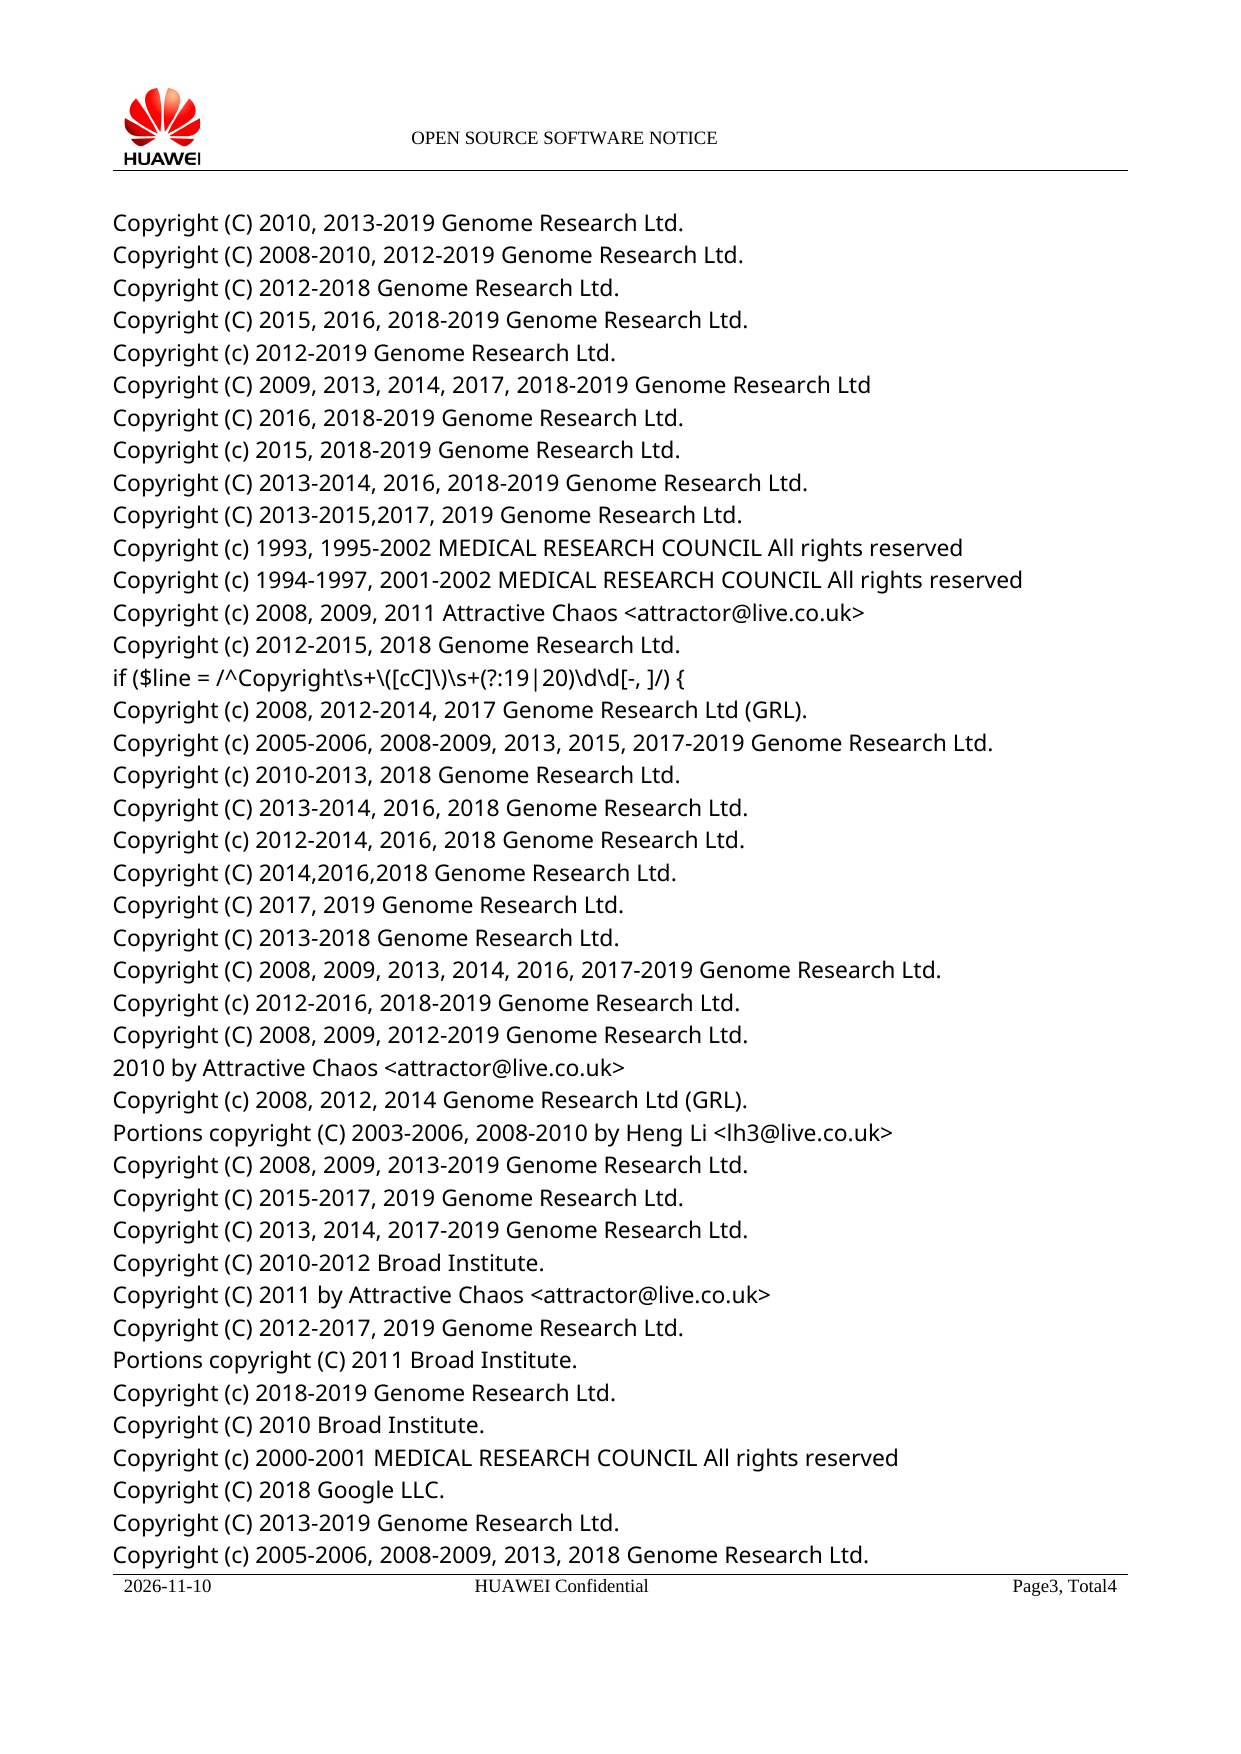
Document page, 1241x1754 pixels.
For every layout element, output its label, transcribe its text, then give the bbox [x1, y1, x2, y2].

picture [124, 88, 201, 165]
